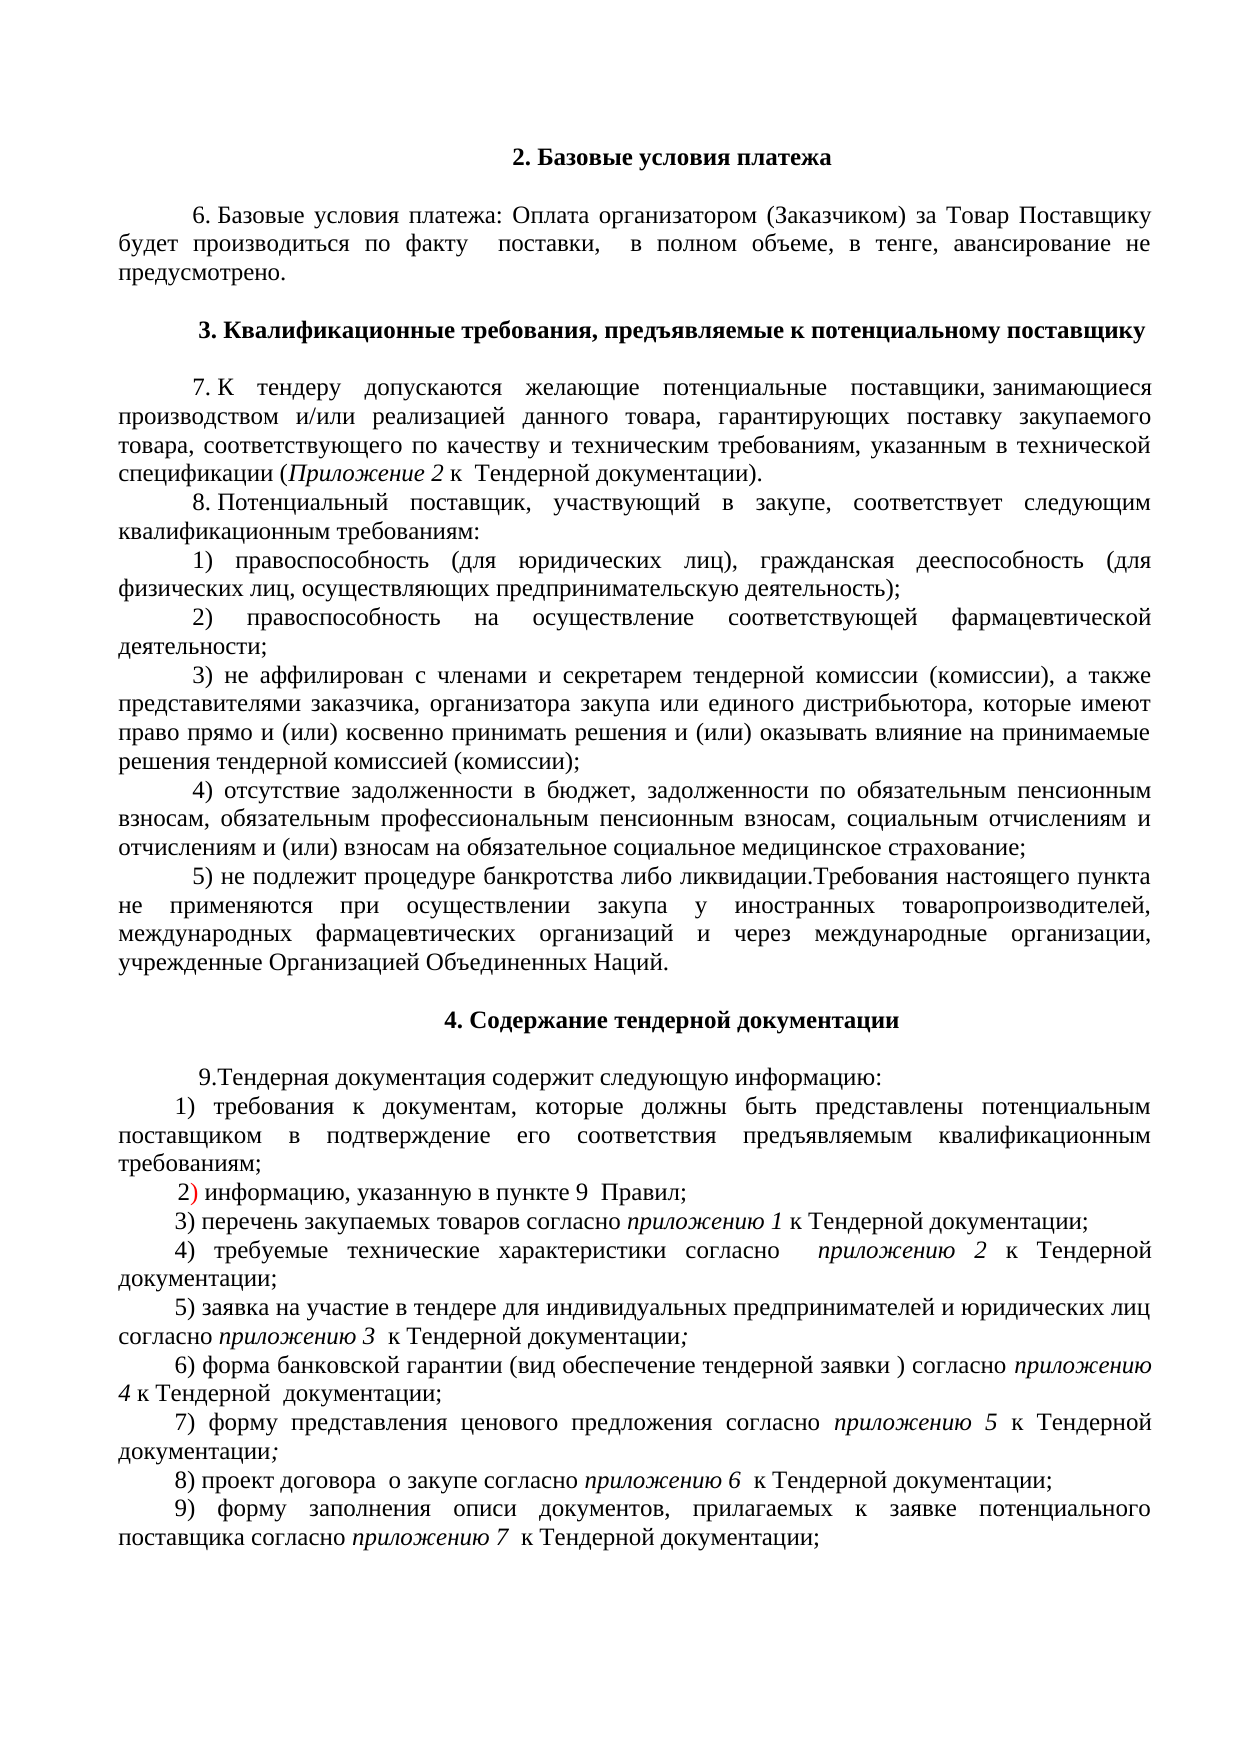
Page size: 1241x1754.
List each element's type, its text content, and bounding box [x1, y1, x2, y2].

text 4) отсутствие задолженности в бюджет, задолженности по обязательным пенсионным взносам, обязательным профессиональным пенсионным взносам, социальным отчислениям и отчислениям и (или) взносам на обязательное социальное медицинское страхование; [118, 775, 1152, 861]
text 1) правоспособность (для юридических лиц), гражданская дееспособность (для физических лиц, осуществляющих предпринимательскую деятельность); [118, 545, 1152, 602]
text 2) правоспособность на осуществление соответствующей фармацевтической деятельности; [118, 602, 1152, 660]
text 8. Потенциальный поставщик, участвующий в закупе, соответствует следующим квалификационным требованиям: [118, 487, 1152, 545]
text 6) форма банковской гарантии (вид обеспечение тендерной заявки ) согласно приложению 4 к Тендерной документации; [118, 1350, 1152, 1407]
text 5) заявка на участие в тендере для индивидуальных предпринимателей и юридических лиц согласно приложению 3 к Тендерной документации; [118, 1292, 1152, 1350]
text 4) требуемые технические характеристики согласно приложению 2 к Тендерной документации; [118, 1235, 1152, 1292]
text 4. Содержание тендерной документации [118, 1005, 1152, 1033]
text 1) требования к документам, которые должны быть представлены потенциальным поставщиком в подтверждение его соответствия предъявляемым квалификационным требованиям; [118, 1091, 1152, 1177]
text 8) проект договора о закупе согласно приложению 6 к Тендерной документации; [118, 1465, 1152, 1493]
text 6. Базовые условия платежа: Оплата организатором (Заказчиком) за Товар Поставщику будет производиться по факту поставки, в полном объеме, в тенге, авансирование не предусмотрено. [118, 200, 1152, 286]
text 3. Квалификационные требования, предъявляемые к потенциальному поставщику [118, 315, 1152, 343]
text 9.Тендерная документация содержит следующую информацию: [118, 1062, 1152, 1091]
text 7. К тендеру допускаются желающие потенциальные поставщики, занимающиеся производством и/или реализацией данного товара, гарантирующих поставку закупаемого товара, соответствующего по качеству и техническим требованиям, указанным в технической спецификации (Приложение 2 к Тендерной документации). [118, 372, 1152, 487]
text 5) не подлежит процедуре банкротства либо ликвидации.Требования настоящего пункта не применяются при осуществлении закупа у иностранных товаропроизводителей, международных фармацевтических организаций и через международные организации, учрежденные Организацией Объединенных Наций. [118, 861, 1152, 976]
text 3) не аффилирован с членами и секретарем тендерной комиссии (комиссии), а также представителями заказчика, организатора закупа или единого дистрибьютора, которые имеют право прямо и (или) косвенно принимать решения и (или) оказывать влияние на принимаемые решения тендерной комиссией (комиссии); [118, 660, 1152, 775]
text 7) форму представления ценового предложения согласно приложению 5 к Тендерной документации; [118, 1407, 1152, 1465]
text 9) форму заполнения описи документов, прилагаемых к заявке потенциального поставщика согласно приложению 7 к Тендерной документации; [118, 1493, 1152, 1551]
text 2. Базовые условия платежа [118, 142, 1152, 171]
text 3) перечень закупаемых товаров согласно приложению 1 к Тендерной документации; [118, 1206, 1152, 1235]
text 2) информацию, указанную в пункте 9 Правил; [118, 1177, 1152, 1206]
